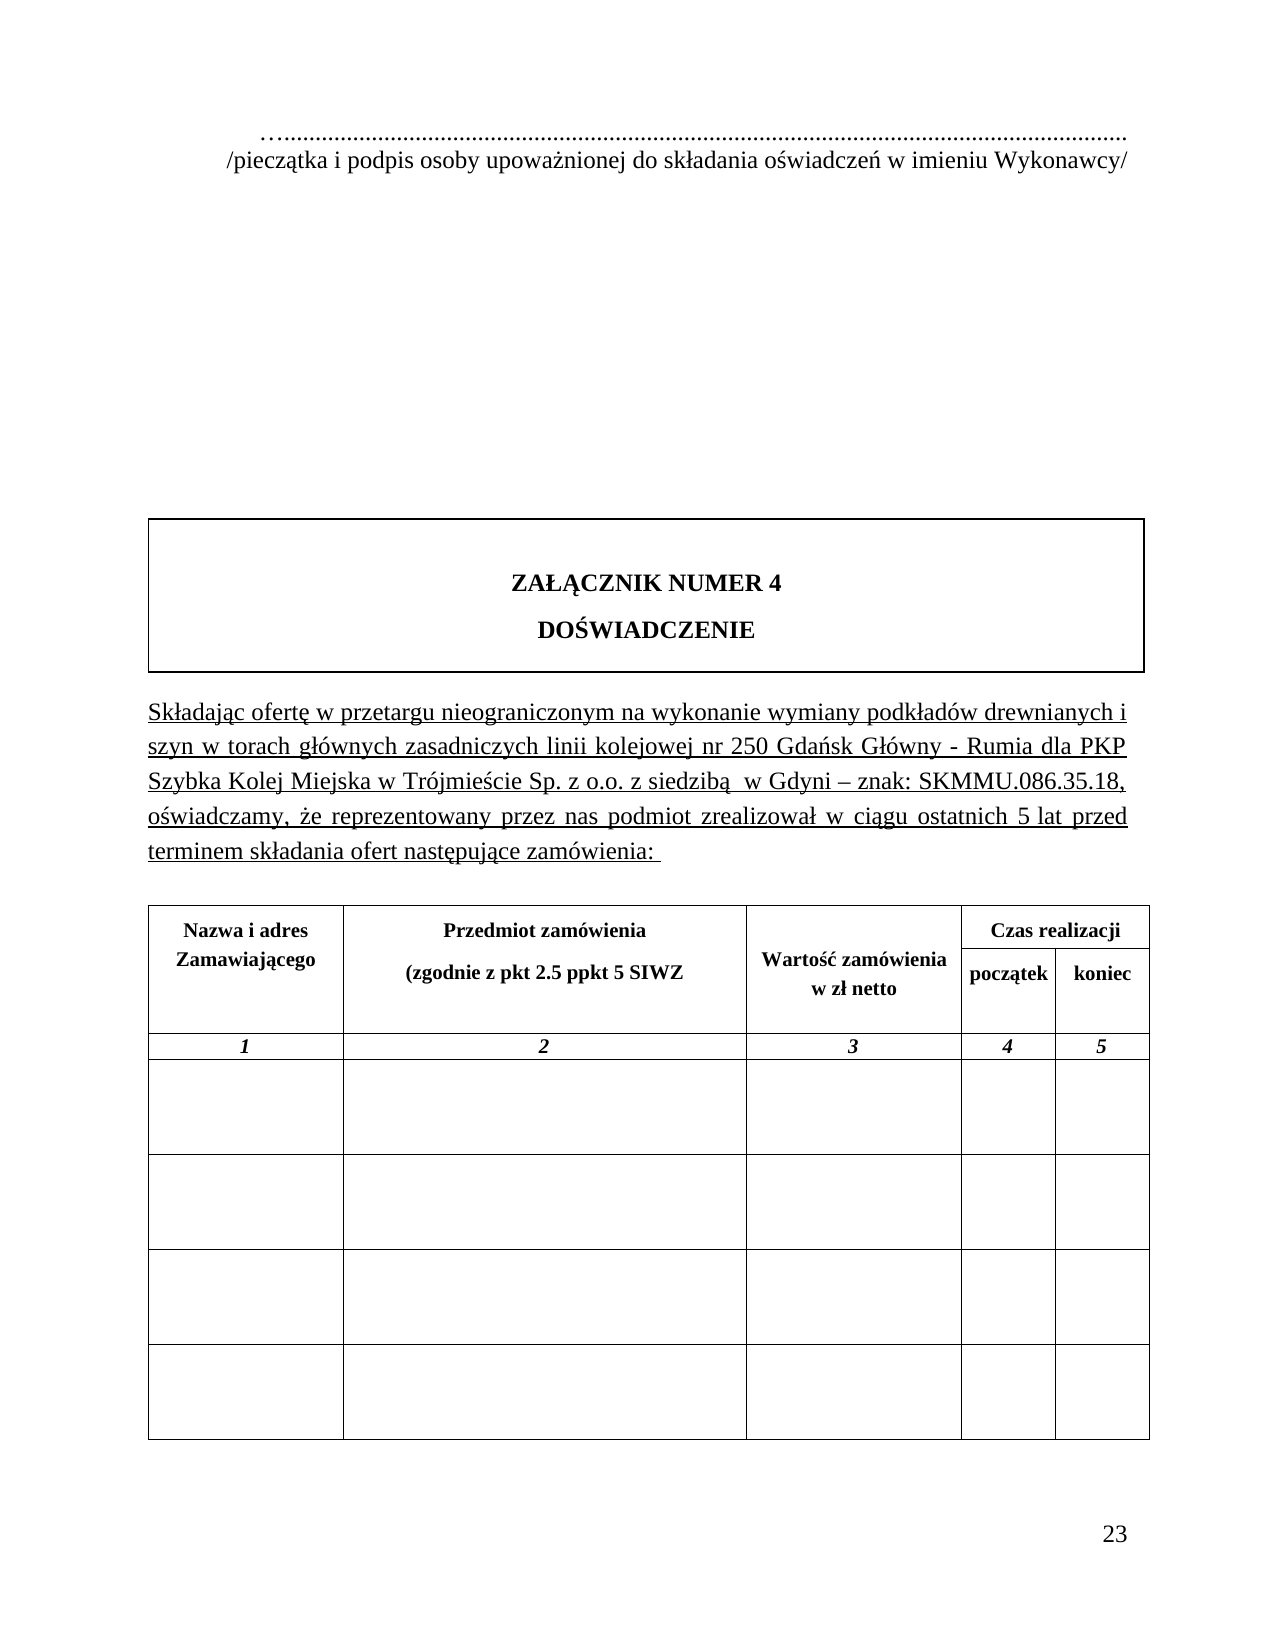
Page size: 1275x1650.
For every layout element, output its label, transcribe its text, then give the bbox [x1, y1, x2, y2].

table_cell [747, 1250, 961, 1344]
table_cell [1056, 1345, 1149, 1439]
table_cell [962, 1250, 1055, 1344]
table_header Przedmiot zamówienia (zgodnie z pkt 2.5 ppkt 5 SIWZ [344, 906, 746, 1033]
table_cell [1056, 1060, 1149, 1154]
table_cell [149, 1155, 343, 1249]
text Składając ofertę w przetargu nieograniczonym na wykonanie wymiany podkładów drewnianych i szyn w torach głównych zasadniczych linii kolejowej nr 250 Gdańsk Główny - Rumia dla PKP Szybka Kolej Miejska w Trójmieście Sp. z o.o. z siedzibą w Gdyni – znak: SKMMU.086.35.18, oświadczamy, że reprezentowany przez nas podmiot zrealizował w ciągu ostatnich 5 lat przed terminem składania ofert następujące zamówienia: [148, 723, 1127, 756]
table_cell [344, 1250, 746, 1344]
table_cell [344, 1155, 746, 1249]
table_cell [962, 1345, 1055, 1439]
table_cell [747, 1345, 961, 1439]
table_cell 4 [962, 1034, 1055, 1059]
table_cell 3 [747, 1034, 961, 1059]
table_header Nazwa i adres Zamawiającego [149, 906, 343, 1033]
table_cell [149, 1060, 343, 1154]
table_cell [962, 1155, 1055, 1249]
table_cell [149, 1345, 343, 1439]
text Składając ofertę w przetargu nieograniczonym na wykonanie wymiany podkładów drewnianych i szyn w torach głównych zasadniczych linii kolejowej nr 250 Gdańsk Główny - Rumia dla PKP Szybka Kolej Miejska w Trójmieście Sp. z o.o. z siedzibą w Gdyni – znak: SKMMU.086.35.18, oświadczamy, że reprezentowany przez nas podmiot zrealizował w ciągu ostatnich 5 lat przed terminem składania ofert następujące zamówienia: [148, 828, 1127, 864]
table_cell [344, 1345, 746, 1439]
table_header Czas realizacji [962, 906, 1149, 947]
table_cell 2 [344, 1034, 746, 1059]
table_cell [747, 1060, 961, 1154]
table_cell koniec [1056, 949, 1149, 1033]
table_cell [962, 1060, 1055, 1154]
text Składając ofertę w przetargu nieograniczonym na wykonanie wymiany podkładów drewnianych i szyn w torach głównych zasadniczych linii kolejowej nr 250 Gdańsk Główny - Rumia dla PKP Szybka Kolej Miejska w Trójmieście Sp. z o.o. z siedzibą w Gdyni – znak: SKMMU.086.35.18, oświadczamy, że reprezentowany przez nas podmiot zrealizował w ciągu ostatnich 5 lat przed terminem składania ofert następujące zamówienia: [148, 758, 1127, 826]
table_cell [747, 1155, 961, 1249]
table_cell [1056, 1155, 1149, 1249]
table_header Wartość zamówienia w zł netto [747, 906, 961, 1033]
table_cell 5 [1056, 1034, 1149, 1059]
text /pieczątka i podpis osoby upoważnionej do składania oświadczeń w imieniu Wykonawcy/ [148, 145, 1127, 174]
table_cell początek [962, 949, 1055, 1033]
table_cell 1 [149, 1034, 343, 1059]
table_cell [1056, 1250, 1149, 1344]
table_cell [344, 1060, 746, 1154]
table_cell [149, 1250, 343, 1344]
text …....................................................................................................................................... [148, 117, 1127, 145]
text Składając ofertę w przetargu nieograniczonym na wykonanie wymiany podkładów drewnianych i szyn w torach głównych zasadniczych linii kolejowej nr 250 Gdańsk Główny - Rumia dla PKP Szybka Kolej Miejska w Trójmieście Sp. z o.o. z siedzibą w Gdyni – znak: SKMMU.086.35.18, oświadczamy, że reprezentowany przez nas podmiot zrealizował w ciągu ostatnich 5 lat przed terminem składania ofert następujące zamówienia: [148, 673, 1127, 722]
